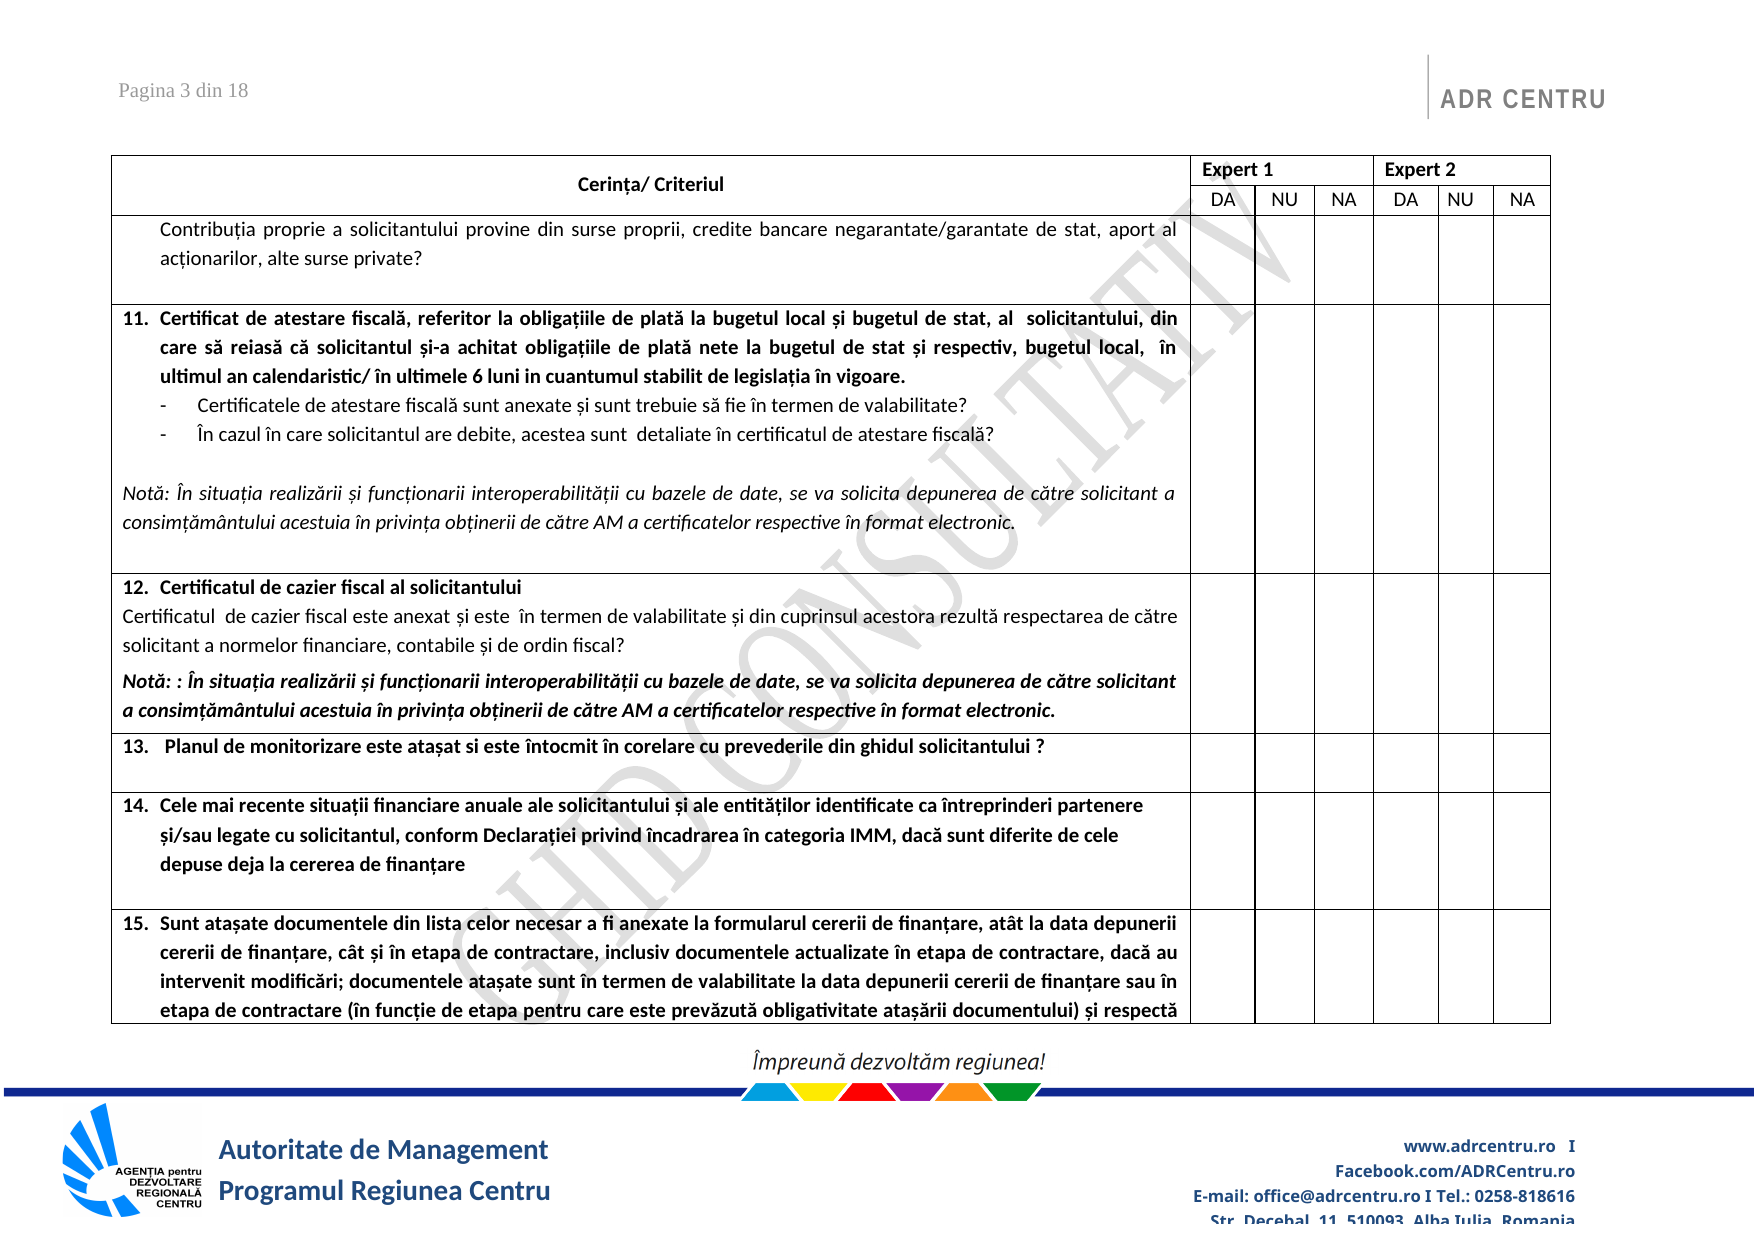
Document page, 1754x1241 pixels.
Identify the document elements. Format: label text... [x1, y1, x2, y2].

table_cell [1439, 910, 1493, 1023]
table_cell [1439, 734, 1493, 792]
table_cell Planul de monitorizare este atașat si este întocmit în corelare cu prevederile din ghidul solicitantului ? [112, 734, 1190, 792]
picture [62, 1103, 202, 1217]
table_header Expert 2 [1374, 156, 1550, 185]
table_cell [1191, 793, 1254, 909]
table_cell [1191, 910, 1254, 1023]
table_cell [1439, 574, 1493, 732]
picture [3, 1083, 754, 1101]
table_cell [1494, 793, 1550, 909]
table_header Cerința/ Criteriul [112, 156, 1190, 215]
table_cell [1315, 216, 1373, 304]
table_cell [1256, 216, 1314, 304]
table_cell DA [1374, 186, 1438, 215]
table_cell [1374, 305, 1438, 573]
table_cell [1315, 305, 1373, 573]
table_cell [1494, 574, 1550, 732]
table_cell NU [1439, 186, 1493, 215]
table_cell [1494, 305, 1550, 573]
table_cell [1256, 793, 1314, 909]
table_cell Certificatul de cazier fiscal al solicitantului Certificatul de cazier fiscal este anexat și este în termen de valabilitate și din cuprinsul acestora rezultă respectarea de către solicitant a normelor financiare, contabile și de ordin fiscal? Notă: : În situația realizării și funcționarii interoperabilității cu bazele de date, se va solicita depunerea de către solicitant a consimțământului acestuia în privința obținerii de către AM a certificatelor respective în format electronic. [112, 574, 1190, 732]
table_cell [1439, 305, 1493, 573]
picture [786, 1083, 1754, 1101]
table_cell [1494, 734, 1550, 792]
table_cell [1494, 216, 1550, 304]
table_cell [1256, 910, 1314, 1023]
table_cell [1315, 793, 1373, 909]
table_cell [1256, 305, 1314, 573]
table_cell Cele mai recente situații financiare anuale ale solicitantului și ale entităților identificate ca întreprinderi partenere și/sau legate cu solicitantul, conform Declarației privind încadrarea în categoria IMM, dacă sunt diferite de cele depuse deja la cererea de finanțare [112, 793, 1190, 909]
table_cell [1374, 216, 1438, 304]
table_cell [1374, 734, 1438, 792]
table_cell [1256, 574, 1314, 732]
table_cell [1191, 574, 1254, 732]
table_cell [1315, 574, 1373, 732]
table_cell NA [1494, 186, 1550, 215]
table_cell [1374, 574, 1438, 732]
table_cell DA [1191, 186, 1254, 215]
table_cell [1315, 734, 1373, 792]
picture [739, 1048, 1059, 1075]
table_cell [1374, 910, 1438, 1023]
table_cell [1439, 216, 1493, 304]
table_cell [1374, 793, 1438, 909]
table_cell NU [1256, 186, 1314, 215]
table_header Expert 1 [1191, 156, 1373, 185]
table_cell [1315, 910, 1373, 1023]
table_cell [1439, 793, 1493, 909]
table_cell [1191, 216, 1254, 304]
table_cell [1191, 305, 1254, 573]
table_cell [1494, 910, 1550, 1023]
table_cell [1191, 734, 1254, 792]
table_cell NA [1315, 186, 1373, 215]
table_cell Certificat de atestare fiscală, referitor la obligațiile de plată la bugetul local și bugetul de stat, al solicitantului, din care să reiasă că solicitantul și-a achitat obligațiile de plată nete la bugetul de stat și respectiv, bugetul local, în ultimul an calendaristic/ în ultimele 6 luni in cuantumul stabilit de legislația în vigoare. Certificatele de atestare fiscală sunt anexate și sunt trebuie să fie în termen de valabilitate? În cazul în care solicitantul are debite, acestea sunt detaliate în certificatul de atestare fiscală? Notă: În situația realizării și funcționarii interoperabilității cu bazele de date, se va solicita depunerea de către solicitant a consimțământului acestuia în privința obținerii de către AM a certificatelor respective în format electronic. [112, 305, 1190, 573]
table_cell [1256, 734, 1314, 792]
